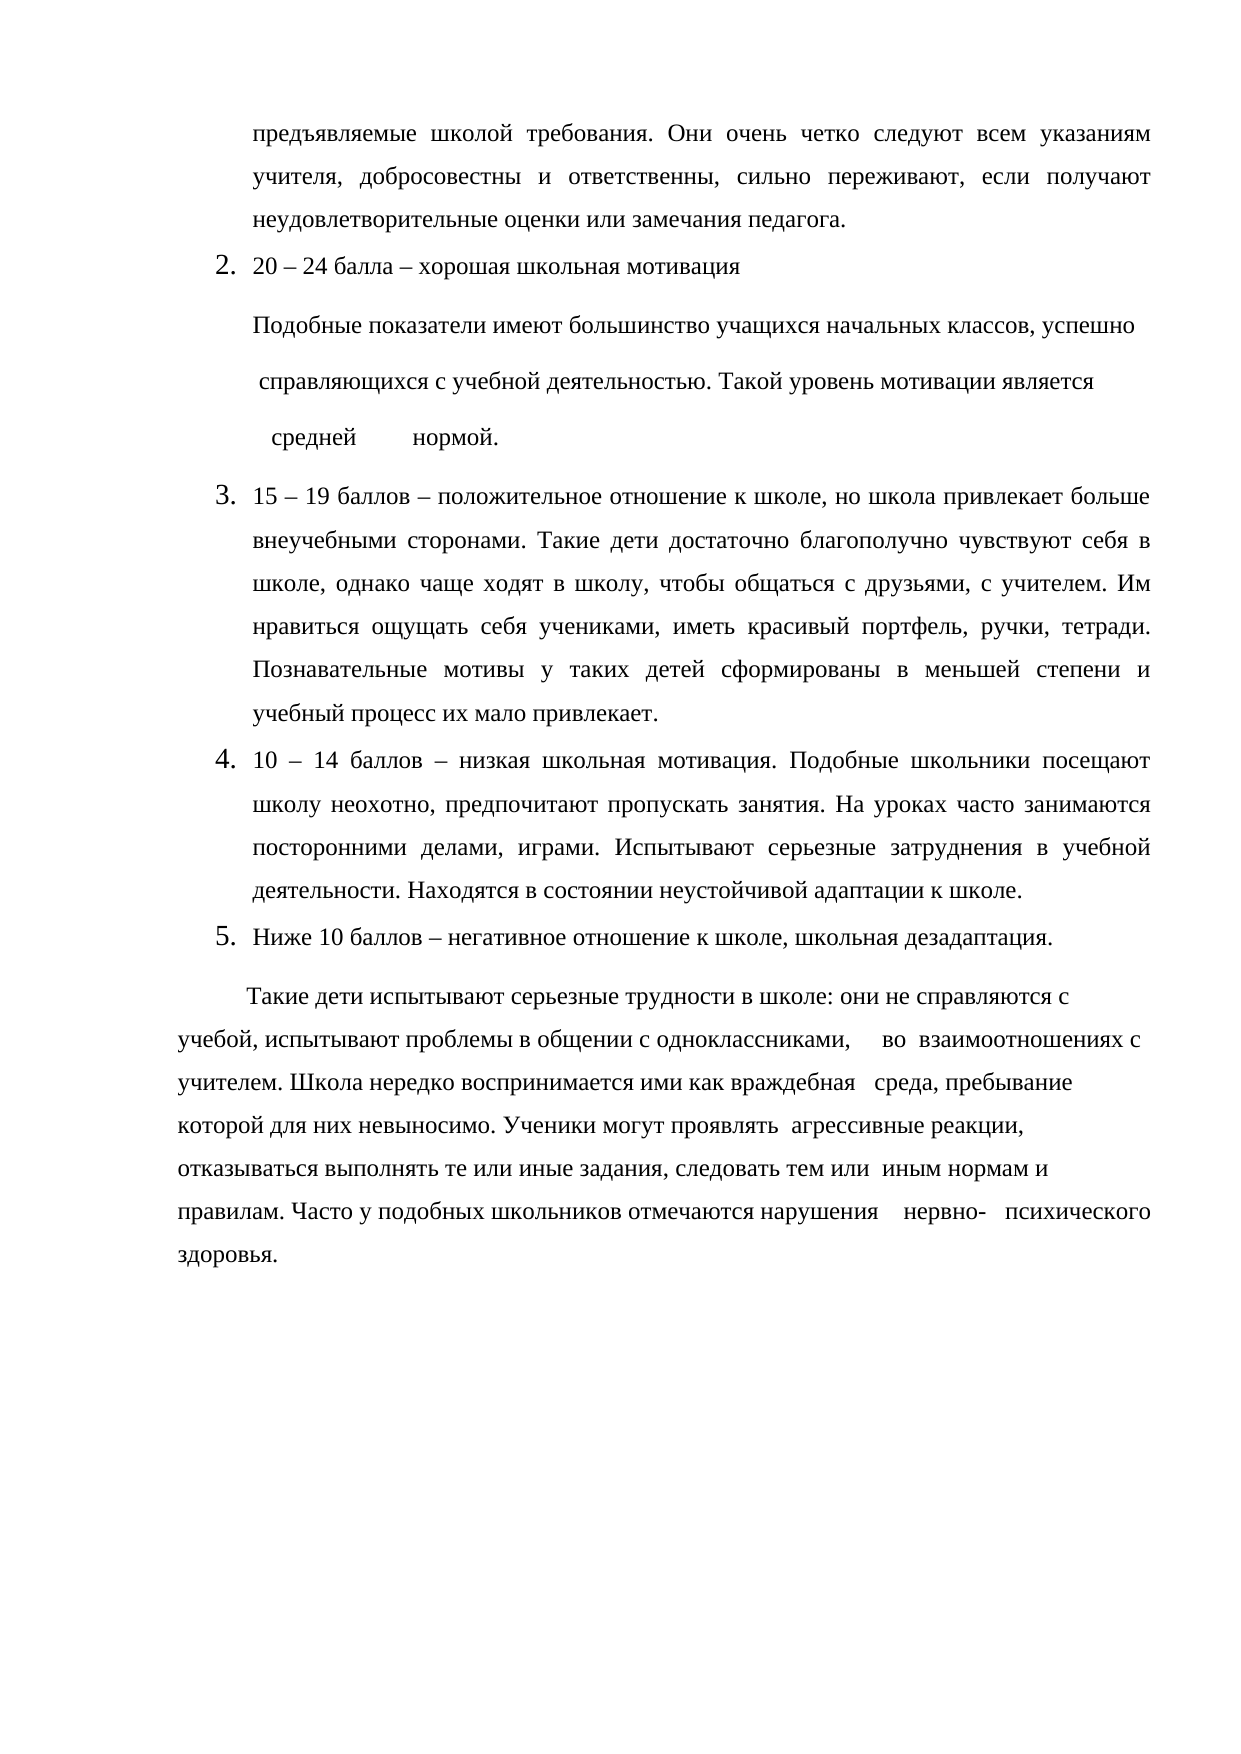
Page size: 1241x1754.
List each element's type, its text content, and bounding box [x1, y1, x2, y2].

text средней нормой. [177, 422, 1152, 450]
list Ниже 10 баллов – негативное отношение к школе, школьная дезадаптация. [215, 918, 1152, 952]
text Подобные показатели имеют большинство учащихся начальных классов, успешно [252, 310, 1152, 339]
text справляющихся с учебной деятельностью. Такой уровень мотивации является [177, 366, 1152, 395]
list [215, 118, 1152, 233]
list 10 – 14 баллов – низкая школьная мотивация. Подобные школьники посещают школу неохотно, предпочитают пропускать занятия. На уроках часто занимаются посторонними делами, играми. Испытывают серьезные затруднения в учебной деятельности. Находятся в состоянии неустойчивой адаптации к школе. [215, 741, 1152, 904]
list 20 – 24 балла – хорошая школьная мотивация [215, 247, 1152, 281]
text Такие дети испытывают серьезные трудности в школе: они не справляются с учебой, испытывают проблемы в общении с одноклассниками, во взаимоотношениях с учителем. Школа нередко воспринимается ими как враждебная среда, пребывание которой для них невыносимо. Ученики могут проявлять агрессивные реакции, отказываться выполнять те или иные задания, следовать тем или иным нормам и правилам. Часто у подобных школьников отмечаются нарушения нервно- психического здоровья. [177, 981, 1152, 1268]
list 15 – 19 баллов – положительное отношение к школе, но школа привлекает больше внеучебными сторонами. Такие дети достаточно благополучно чувствуют себя в школе, однако чаще ходят в школу, чтобы общаться с друзьями, с учителем. Им нравиться ощущать себя учениками, иметь красивый портфель, ручки, тетради. Познавательные мотивы у таких детей сформированы в меньшей степени и учебный процесс их мало привлекает. [215, 477, 1152, 726]
